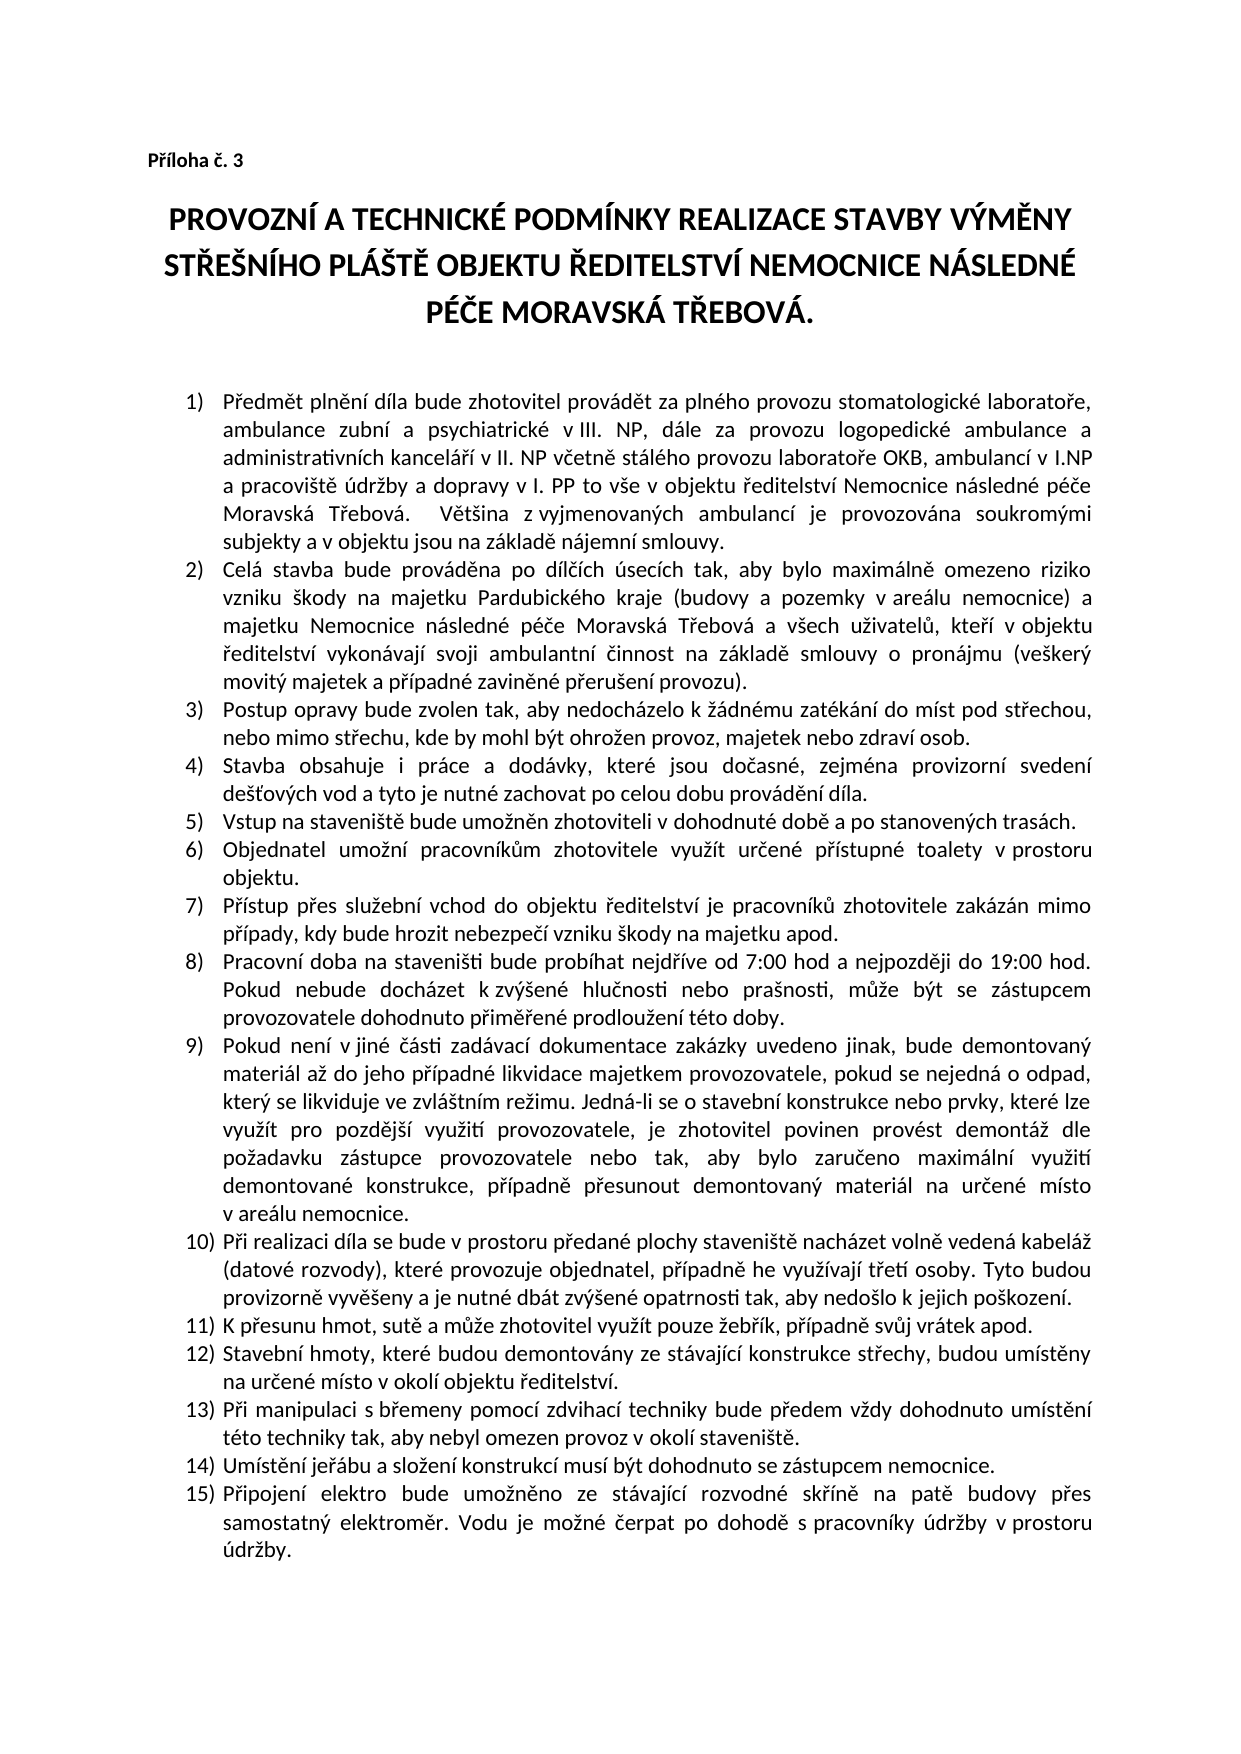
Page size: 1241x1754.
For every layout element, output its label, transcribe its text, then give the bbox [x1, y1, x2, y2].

list K přesunu hmot, sutě a může zhotovitel využít pouze žebřík, případně svůj vrátek apod. [185, 1311, 1093, 1339]
list Pokud není v jiné části zadávací dokumentace zakázky uvedeno jinak, bude demontovaný materiál až do jeho případné likvidace majetkem provozovatele, pokud se nejedná o odpad, který se likviduje ve zvláštním režimu. Jedná-li se o stavební konstrukce nebo prvky, které lze využít pro pozdější využití provozovatele, je zhotovitel povinen provést demontáž dle požadavku zástupce provozovatele nebo tak, aby bylo zaručeno maximální využití demontované konstrukce, případně přesunout demontovaný materiál na určené místo v areálu nemocnice. [185, 1031, 1093, 1227]
text Příloha č. 3 [148, 148, 1093, 173]
list Předmět plnění díla bude zhotovitel provádět za plného provozu stomatologické laboratoře, ambulance zubní a psychiatrické v III. NP, dále za provozu logopedické ambulance a administrativních kanceláří v II. NP včetně stálého provozu laboratoře OKB, ambulancí v I.NP a pracoviště údržby a dopravy v I. PP to vše v objektu ředitelství Nemocnice následné péče Moravská Třebová. Většina z vyjmenovaných ambulancí je provozována soukromými subjekty a v objektu jsou na základě nájemní smlouvy. [185, 387, 1093, 555]
list Při manipulaci s břemeny pomocí zdvihací techniky bude předem vždy dohodnuto umístění této techniky tak, aby nebyl omezen provoz v okolí staveniště. [185, 1396, 1093, 1452]
list Celá stavba bude prováděna po dílčích úsecích tak, aby bylo maximálně omezeno riziko vzniku škody na majetku Pardubického kraje (budovy a pozemky v areálu nemocnice) a majetku Nemocnice následné péče Moravská Třebová a všech uživatelů, kteří v objektu ředitelství vykonávají svoji ambulantní činnost na základě smlouvy o pronájmu (veškerý movitý majetek a případné zaviněné přerušení provozu). [185, 555, 1093, 695]
list Vstup na staveniště bude umožněn zhotoviteli v dohodnuté době a po stanovených trasách. [185, 807, 1093, 835]
text PROVOZNÍ A TECHNICKÉ PODMÍNKY REALIZACE STAVBY VÝMĚNY STŘEŠNÍHO PLÁŠTĚ OBJEKTU ŘEDITELSTVÍ NEMOCNICE NÁSLEDNÉ PÉČE MORAVSKÁ TŘEBOVÁ. [148, 198, 1093, 332]
list Připojení elektro bude umožněno ze stávající rozvodné skříně na patě budovy přes samostatný elektroměr. Vodu je možné čerpat po dohodě s pracovníky údržby v prostoru údržby. [185, 1479, 1093, 1564]
list Stavební hmoty, které budou demontovány ze stávající konstrukce střechy, budou umístěny na určené místo v okolí objektu ředitelství. [185, 1339, 1093, 1396]
list Postup opravy bude zvolen tak, aby nedocházelo k žádnému zatékání do míst pod střechou, nebo mimo střechu, kde by mohl být ohrožen provoz, majetek nebo zdraví osob. [185, 695, 1093, 751]
list Při realizaci díla se bude v prostoru předané plochy staveniště nacházet volně vedená kabeláž (datové rozvody), které provozuje objednatel, případně he využívají třetí osoby. Tyto budou provizorně vyvěšeny a je nutné dbát zvýšené opatrnosti tak, aby nedošlo k jejich poškození. [185, 1227, 1093, 1311]
list Umístění jeřábu a složení konstrukcí musí být dohodnuto se zástupcem nemocnice. [185, 1452, 1093, 1479]
list Stavba obsahuje i práce a dodávky, které jsou dočasné, zejména provizorní svedení dešťových vod a tyto je nutné zachovat po celou dobu provádění díla. [185, 751, 1093, 807]
list Pracovní doba na staveništi bude probíhat nejdříve od 7:00 hod a nejpozději do 19:00 hod. Pokud nebude docházet k zvýšené hlučnosti nebo prašnosti, může být se zástupcem provozovatele dohodnuto přiměřené prodloužení této doby. [185, 947, 1093, 1031]
list Přístup přes služební vchod do objektu ředitelství je pracovníků zhotovitele zakázán mimo případy, kdy bude hrozit nebezpečí vzniku škody na majetku apod. [185, 891, 1093, 947]
list Objednatel umožní pracovníkům zhotovitele využít určené přístupné toalety v prostoru objektu. [185, 835, 1093, 891]
